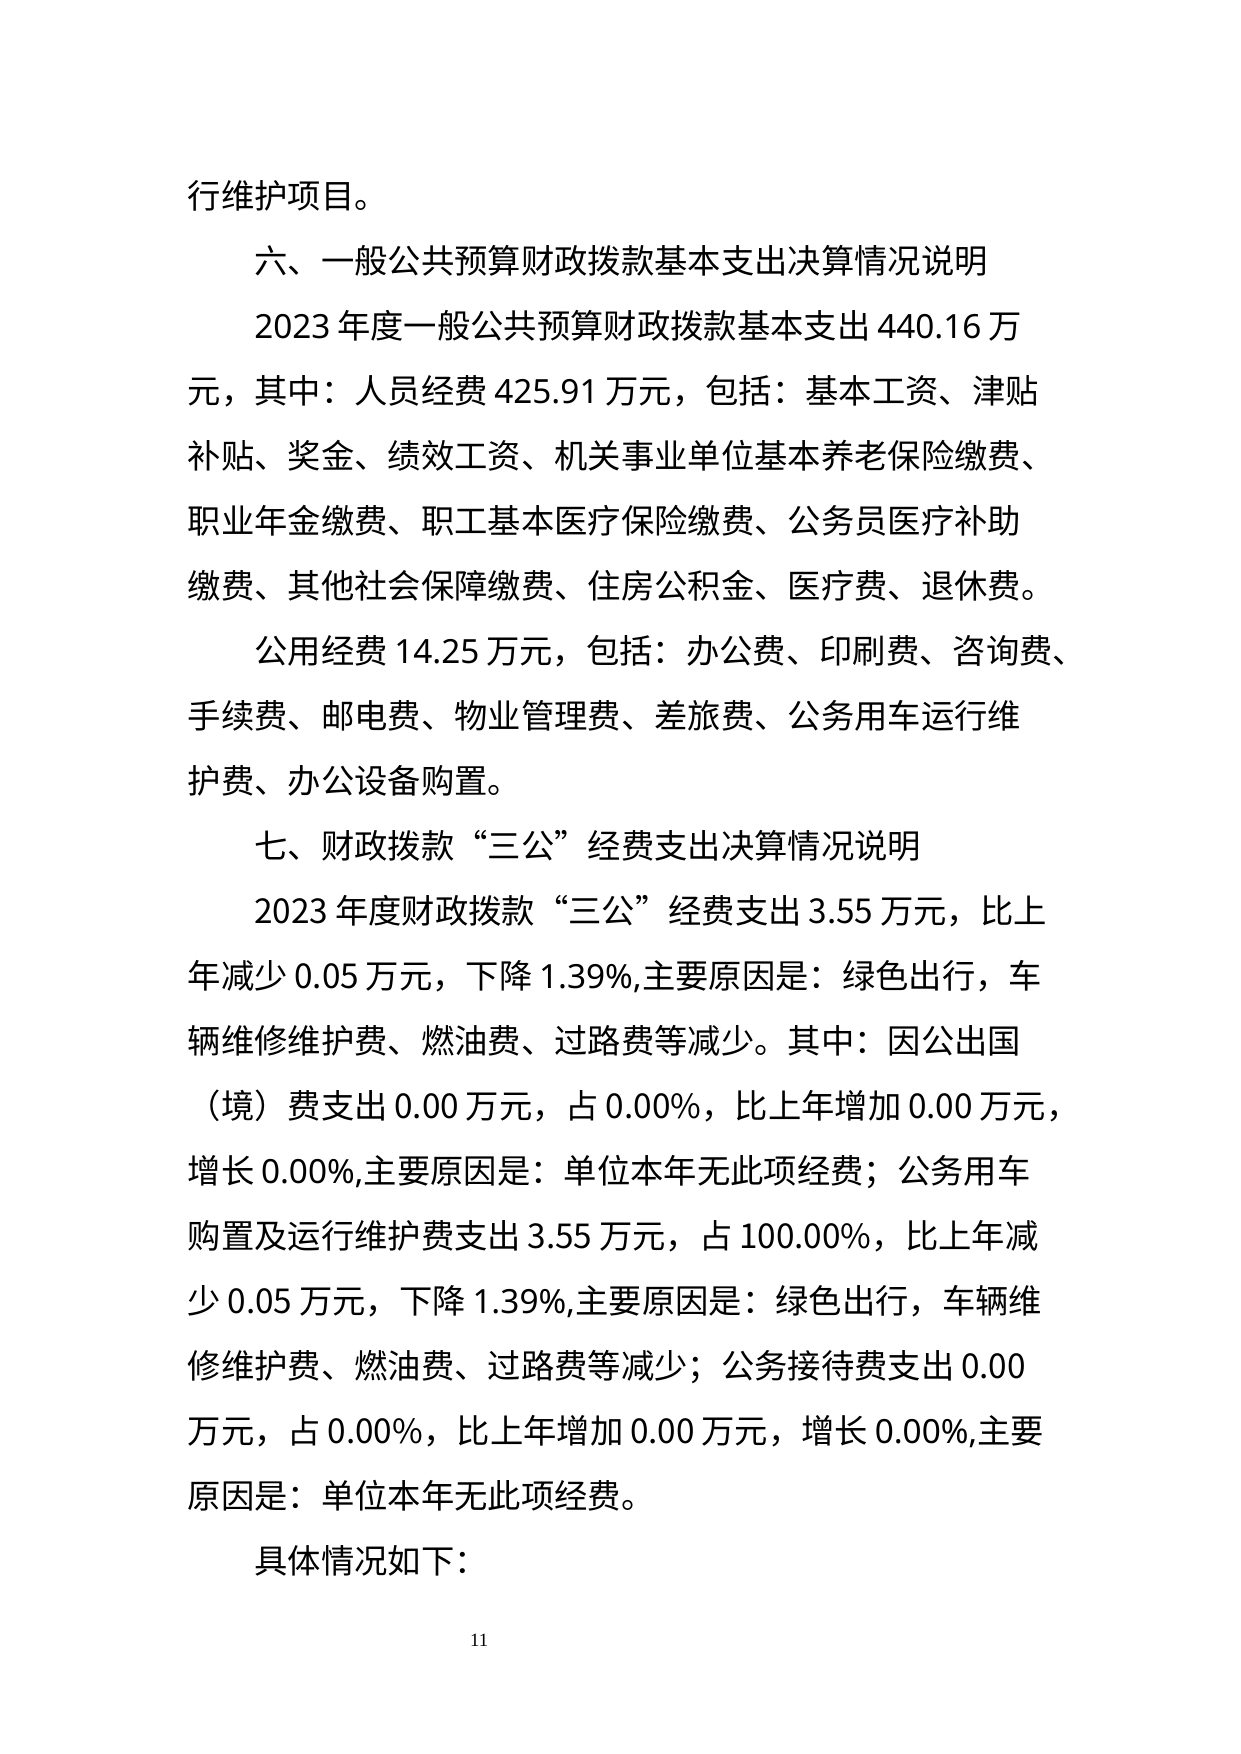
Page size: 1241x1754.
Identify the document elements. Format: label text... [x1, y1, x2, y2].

text 公用经费14.25万元，包括：办公费、印刷费、咨询费、手续费、邮电费、物业管理费、差旅费、公务用车运行维护费、办公设备购置。 [187, 617, 1053, 812]
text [187, 162, 1053, 227]
text 具体情况如下： [187, 1527, 1053, 1592]
text 2023年度一般公共预算财政拨款基本支出440.16万元，其中：人员经费425.91万元，包括：基本工资、津贴补贴、奖金、绩效工资、机关事业单位基本养老保险缴费、职业年金缴费、职工基本医疗保险缴费、公务员医疗补助缴费、其他社会保障缴费、住房公积金、医疗费、退休费。 [187, 292, 1053, 617]
text 七、财政拨款“三公”经费支出决算情况说明 [187, 812, 1053, 877]
text 六、一般公共预算财政拨款基本支出决算情况说明 [187, 227, 1053, 292]
text 2023年度财政拨款“三公”经费支出3.55万元，比上年减少0.05万元，下降1.39%,主要原因是：绿色出行，车辆维修维护费、燃油费、过路费等减少。其中：因公出国（境）费支出0.00万元，占0.00%，比上年增加0.00万元，增长0.00%,主要原因是：单位本年无此项经费；公务用车购置及运行维护费支出3.55万元，占100.00%，比上年减少0.05万元，下降1.39%,主要原因是：绿色出行，车辆维修维护费、燃油费、过路费等减少；公务接待费支出0.00万元，占0.00%，比上年增加0.00万元，增长0.00%,主要原因是：单位本年无此项经费。 [187, 877, 1053, 1527]
